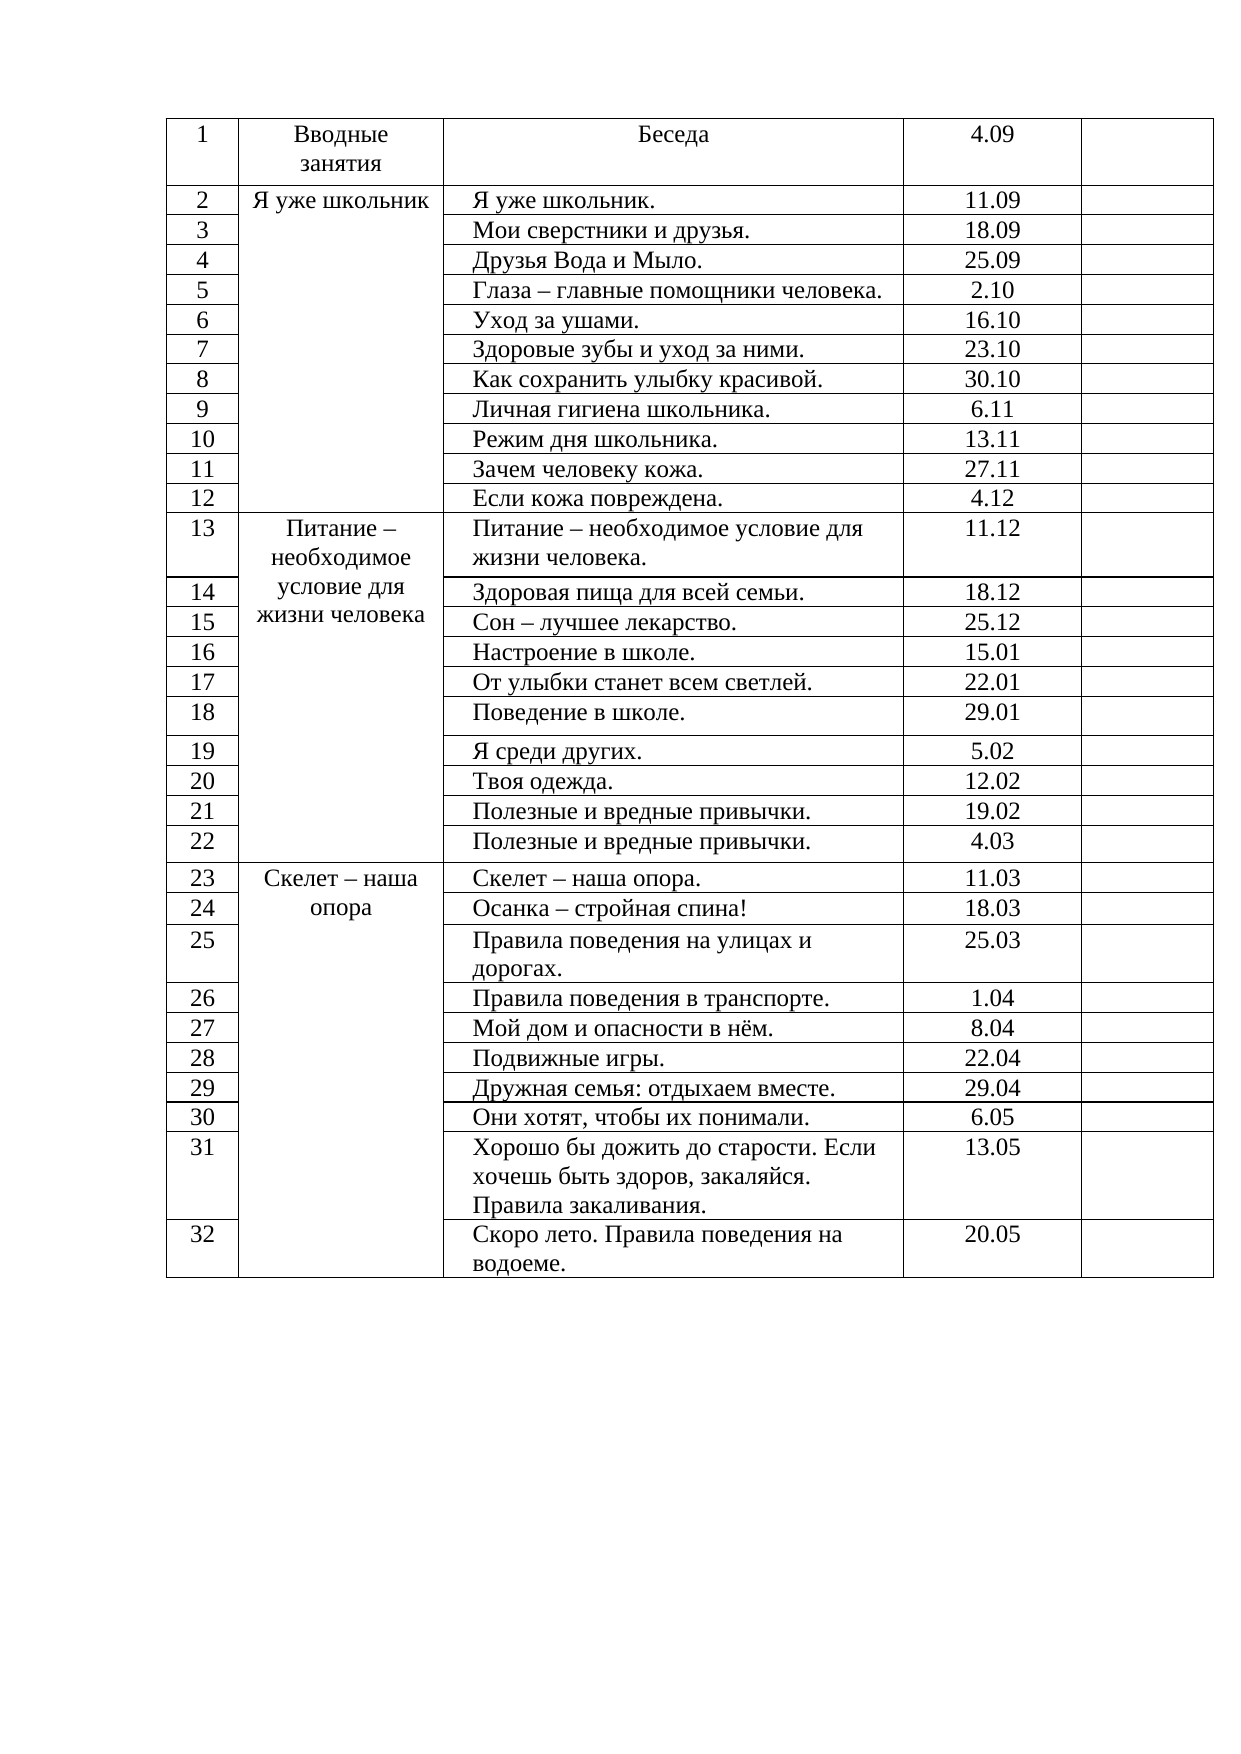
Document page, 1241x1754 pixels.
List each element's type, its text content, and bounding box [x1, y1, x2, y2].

table_cell [1082, 335, 1213, 363]
table_cell Скоро лето. Правила поведения на водоеме. [444, 1220, 903, 1277]
table_cell 22 [167, 826, 238, 862]
table_cell Сон – лучшее лекарство. [444, 607, 903, 636]
table_cell 2 [167, 186, 238, 214]
table_cell Зачем человеку кожа. [444, 454, 903, 482]
table_cell [1082, 454, 1213, 482]
table_cell [1082, 1073, 1213, 1101]
table_cell 4.09 [904, 119, 1081, 184]
table_cell [1082, 637, 1213, 666]
table_cell Хорошо бы дожить до старости. Если хочешь быть здоров, закаляйся. Правила закаливания. [444, 1132, 903, 1218]
table_cell 12.02 [904, 766, 1081, 795]
table_cell [1082, 736, 1213, 765]
table_cell 17 [167, 667, 238, 696]
table_cell Скелет – наша опора. [444, 863, 903, 892]
table_cell 19 [167, 736, 238, 765]
table_cell 13 [167, 513, 238, 576]
table_cell 27 [167, 1013, 238, 1042]
table_cell Правила поведения в транспорте. [444, 983, 903, 1012]
table_cell [1082, 826, 1213, 862]
table_cell 27.11 [904, 454, 1081, 482]
table_cell [1082, 578, 1213, 606]
table_cell [1082, 667, 1213, 696]
table_cell Они хотят, чтобы их понимали. [444, 1103, 903, 1131]
table_cell 2.10 [904, 275, 1081, 304]
table_cell 30.10 [904, 364, 1081, 393]
table_cell 10 [167, 424, 238, 453]
table_cell 11.03 [904, 863, 1081, 892]
table_cell 22.01 [904, 667, 1081, 696]
table_cell 13.11 [904, 424, 1081, 453]
table_cell 18 [167, 697, 238, 735]
table_cell 20 [167, 766, 238, 795]
table_cell [1082, 424, 1213, 453]
table_cell 11.09 [904, 186, 1081, 214]
table_cell Друзья Вода и Мыло. [444, 245, 903, 274]
table_cell 7 [167, 335, 238, 363]
table_cell 23.10 [904, 335, 1081, 363]
table_cell 26 [167, 983, 238, 1012]
table_cell 4 [167, 245, 238, 274]
table_cell [1082, 796, 1213, 825]
table_cell [1082, 766, 1213, 795]
table_cell Здоровые зубы и уход за ними. [444, 335, 903, 363]
table_cell 24 [167, 893, 238, 924]
table_cell 8 [167, 364, 238, 393]
table_cell Осанка – стройная спина! [444, 893, 903, 924]
table_cell 5 [167, 275, 238, 304]
table_cell [1082, 513, 1213, 576]
table_cell 12 [167, 484, 238, 512]
table_cell Как сохранить улыбку красивой. [444, 364, 903, 393]
table_cell 15.01 [904, 637, 1081, 666]
table_cell Твоя одежда. [444, 766, 903, 795]
table_cell Глаза – главные помощники человека. [444, 275, 903, 304]
table_cell 18.09 [904, 215, 1081, 244]
table_cell 13.05 [904, 1132, 1081, 1218]
table_cell Я среди других. [444, 736, 903, 765]
table_cell Если кожа повреждена. [444, 484, 903, 512]
table_cell [1082, 697, 1213, 735]
table_cell [1082, 893, 1213, 924]
table_cell Питание – необходимое условие для жизни человека. [444, 513, 903, 576]
table_cell [1082, 305, 1213, 333]
table_cell 31 [167, 1132, 238, 1218]
table_cell 29.04 [904, 1073, 1081, 1101]
table_cell 4.03 [904, 826, 1081, 862]
table_cell 32 [167, 1220, 238, 1277]
table_cell 23 [167, 863, 238, 892]
table_cell [1082, 1132, 1213, 1218]
table_cell Питание – необходимое условие для жизни человека [239, 513, 443, 862]
table_cell Настроение в школе. [444, 637, 903, 666]
table_cell 8.04 [904, 1013, 1081, 1042]
table_cell [1082, 1043, 1213, 1072]
table_cell 22.04 [904, 1043, 1081, 1072]
table_cell [1082, 364, 1213, 393]
table_cell [1082, 983, 1213, 1012]
table_cell [1082, 863, 1213, 892]
table_cell [1082, 119, 1213, 184]
table_cell 9 [167, 394, 238, 423]
table_cell [1082, 275, 1213, 304]
table_cell [1082, 1220, 1213, 1277]
table_cell [1082, 186, 1213, 214]
table_cell 30 [167, 1103, 238, 1131]
table_cell 20.05 [904, 1220, 1081, 1277]
table_cell 11.12 [904, 513, 1081, 576]
table_cell [1082, 607, 1213, 636]
table_cell 16 [167, 637, 238, 666]
table_cell 18.03 [904, 893, 1081, 924]
table_cell Мои сверстники и друзья. [444, 215, 903, 244]
table_cell 19.02 [904, 796, 1081, 825]
table_cell Беседа [444, 119, 903, 184]
table_cell 5.02 [904, 736, 1081, 765]
table_cell Уход за ушами. [444, 305, 903, 333]
table_cell Скелет – наша опора [239, 863, 443, 1277]
table_cell Мой дом и опасности в нём. [444, 1013, 903, 1042]
table_cell [1082, 1103, 1213, 1131]
table_cell 11 [167, 454, 238, 482]
table_cell [1082, 215, 1213, 244]
table_cell 3 [167, 215, 238, 244]
table_cell [1082, 925, 1213, 982]
table_cell 21 [167, 796, 238, 825]
table_cell От улыбки станет всем светлей. [444, 667, 903, 696]
table_cell Здоровая пища для всей семьи. [444, 578, 903, 606]
table_cell 18.12 [904, 578, 1081, 606]
table_cell 15 [167, 607, 238, 636]
table_cell [1082, 245, 1213, 274]
table_cell 25.09 [904, 245, 1081, 274]
table_cell Я уже школьник. [444, 186, 903, 214]
table_cell 1.04 [904, 983, 1081, 1012]
table_cell Личная гигиена школьника. [444, 394, 903, 423]
table_cell 6.11 [904, 394, 1081, 423]
table_cell Правила поведения на улицах и дорогах. [444, 925, 903, 982]
table_cell [1082, 394, 1213, 423]
table_cell 28 [167, 1043, 238, 1072]
table_cell 14 [167, 578, 238, 606]
table_cell [1082, 1013, 1213, 1042]
table_cell Режим дня школьника. [444, 424, 903, 453]
table_cell Вводные занятия [239, 119, 443, 184]
table_cell 6 [167, 305, 238, 333]
table_cell 16.10 [904, 305, 1081, 333]
table_cell 6.05 [904, 1103, 1081, 1131]
table_cell 25.12 [904, 607, 1081, 636]
table_cell Дружная семья: отдыхаем вместе. [444, 1073, 903, 1101]
table_cell 29 [167, 1073, 238, 1101]
table_cell 1 [167, 119, 238, 184]
table_cell Полезные и вредные привычки. [444, 796, 903, 825]
table_cell 25 [167, 925, 238, 982]
table_cell 29.01 [904, 697, 1081, 735]
table_cell [1082, 484, 1213, 512]
table_cell Поведение в школе. [444, 697, 903, 735]
table_cell 4.12 [904, 484, 1081, 512]
table_cell 25.03 [904, 925, 1081, 982]
table_cell Я уже школьник [239, 186, 443, 512]
table_cell Полезные и вредные привычки. [444, 826, 903, 862]
table_cell Подвижные игры. [444, 1043, 903, 1072]
